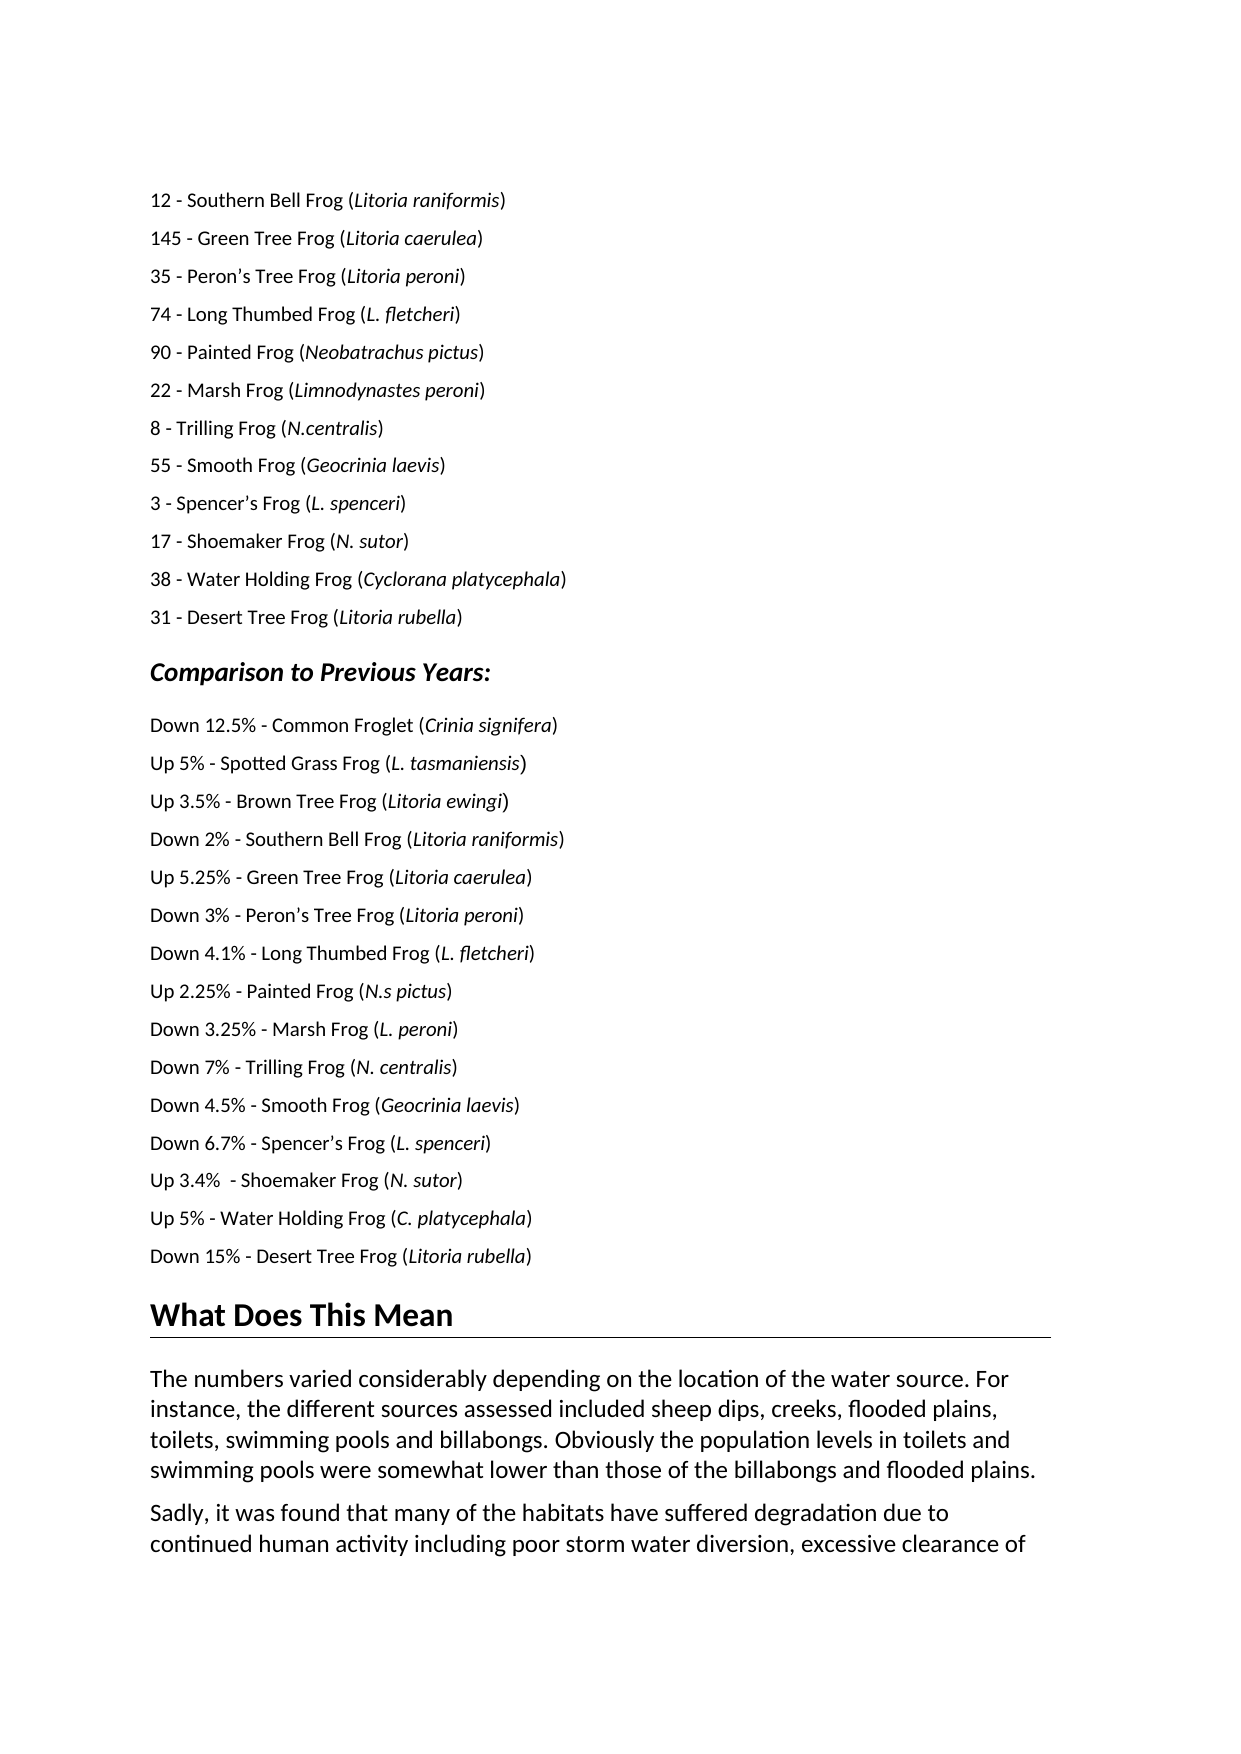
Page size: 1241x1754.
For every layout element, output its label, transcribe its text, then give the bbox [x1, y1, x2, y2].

text Up 5.25% - Green Tree Frog (Litoria caerulea) [150, 864, 1051, 890]
text 35 - Peron’s Tree Frog (Litoria peroni) [150, 263, 1051, 288]
text 17 - Shoemaker Frog (N. sutor) [150, 528, 1051, 554]
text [150, 1497, 1051, 1558]
text Up 3.4% - Shoemaker Frog (N. sutor) [150, 1168, 1051, 1193]
text Up 3.5% - Brown Tree Frog (Litoria ewingi) [150, 788, 1051, 814]
text Down 4.5% - Smooth Frog (Geocrinia laevis) [150, 1092, 1051, 1117]
text 55 - Smooth Frog (Geocrinia laevis) [150, 453, 1051, 478]
text What Does This Mean [150, 1294, 1051, 1337]
text The numbers varied considerably depending on the location of the water source. For instance, the different sources assessed included sheep dips, creeks, flooded plains, toilets, swimming pools and billabongs. Obviously the population levels in toilets and swimming pools were somewhat lower than those of the billabongs and flooded plains. [150, 1363, 1051, 1485]
text 8 - Trilling Frog (N.centralis) [150, 415, 1051, 440]
text 31 - Desert Tree Frog (Litoria rubella) [150, 604, 1051, 630]
text Down 2% - Southern Bell Frog (Litoria raniformis) [150, 826, 1051, 852]
text Down 15% - Desert Tree Frog (Litoria rubella) [150, 1243, 1051, 1269]
text Down 6.7% - Spencer’s Frog (L. spenceri) [150, 1130, 1051, 1155]
text 22 - Marsh Frog (Limnodynastes peroni) [150, 377, 1051, 402]
text Up 5% - Water Holding Frog (C. platycephala) [150, 1206, 1051, 1231]
text Up 5% - Spotted Grass Frog (L. tasmaniensis) [150, 751, 1051, 776]
text Comparison to Previous Years: [150, 655, 1051, 688]
text 3 - Spencer’s Frog (L. spenceri) [150, 491, 1051, 516]
text 38 - Water Holding Frog (Cyclorana platycephala) [150, 566, 1051, 592]
text 90 - Painted Frog (Neobatrachus pictus) [150, 339, 1051, 364]
text Down 3.25% - Marsh Frog (L. peroni) [150, 1016, 1051, 1041]
text 12 - Southern Bell Frog (Litoria raniformis) [150, 187, 1051, 213]
text Down 12.5% - Common Froglet (Crinia signifera) [150, 713, 1051, 738]
text Down 3% - Peron’s Tree Frog (Litoria peroni) [150, 902, 1051, 928]
text Up 2.25% - Painted Frog (N.s pictus) [150, 978, 1051, 1003]
text Down 4.1% - Long Thumbed Frog (L. fletcheri) [150, 940, 1051, 966]
text 145 - Green Tree Frog (Litoria caerulea) [150, 225, 1051, 251]
text Down 7% - Trilling Frog (N. centralis) [150, 1054, 1051, 1079]
text 74 - Long Thumbed Frog (L. fletcheri) [150, 301, 1051, 326]
